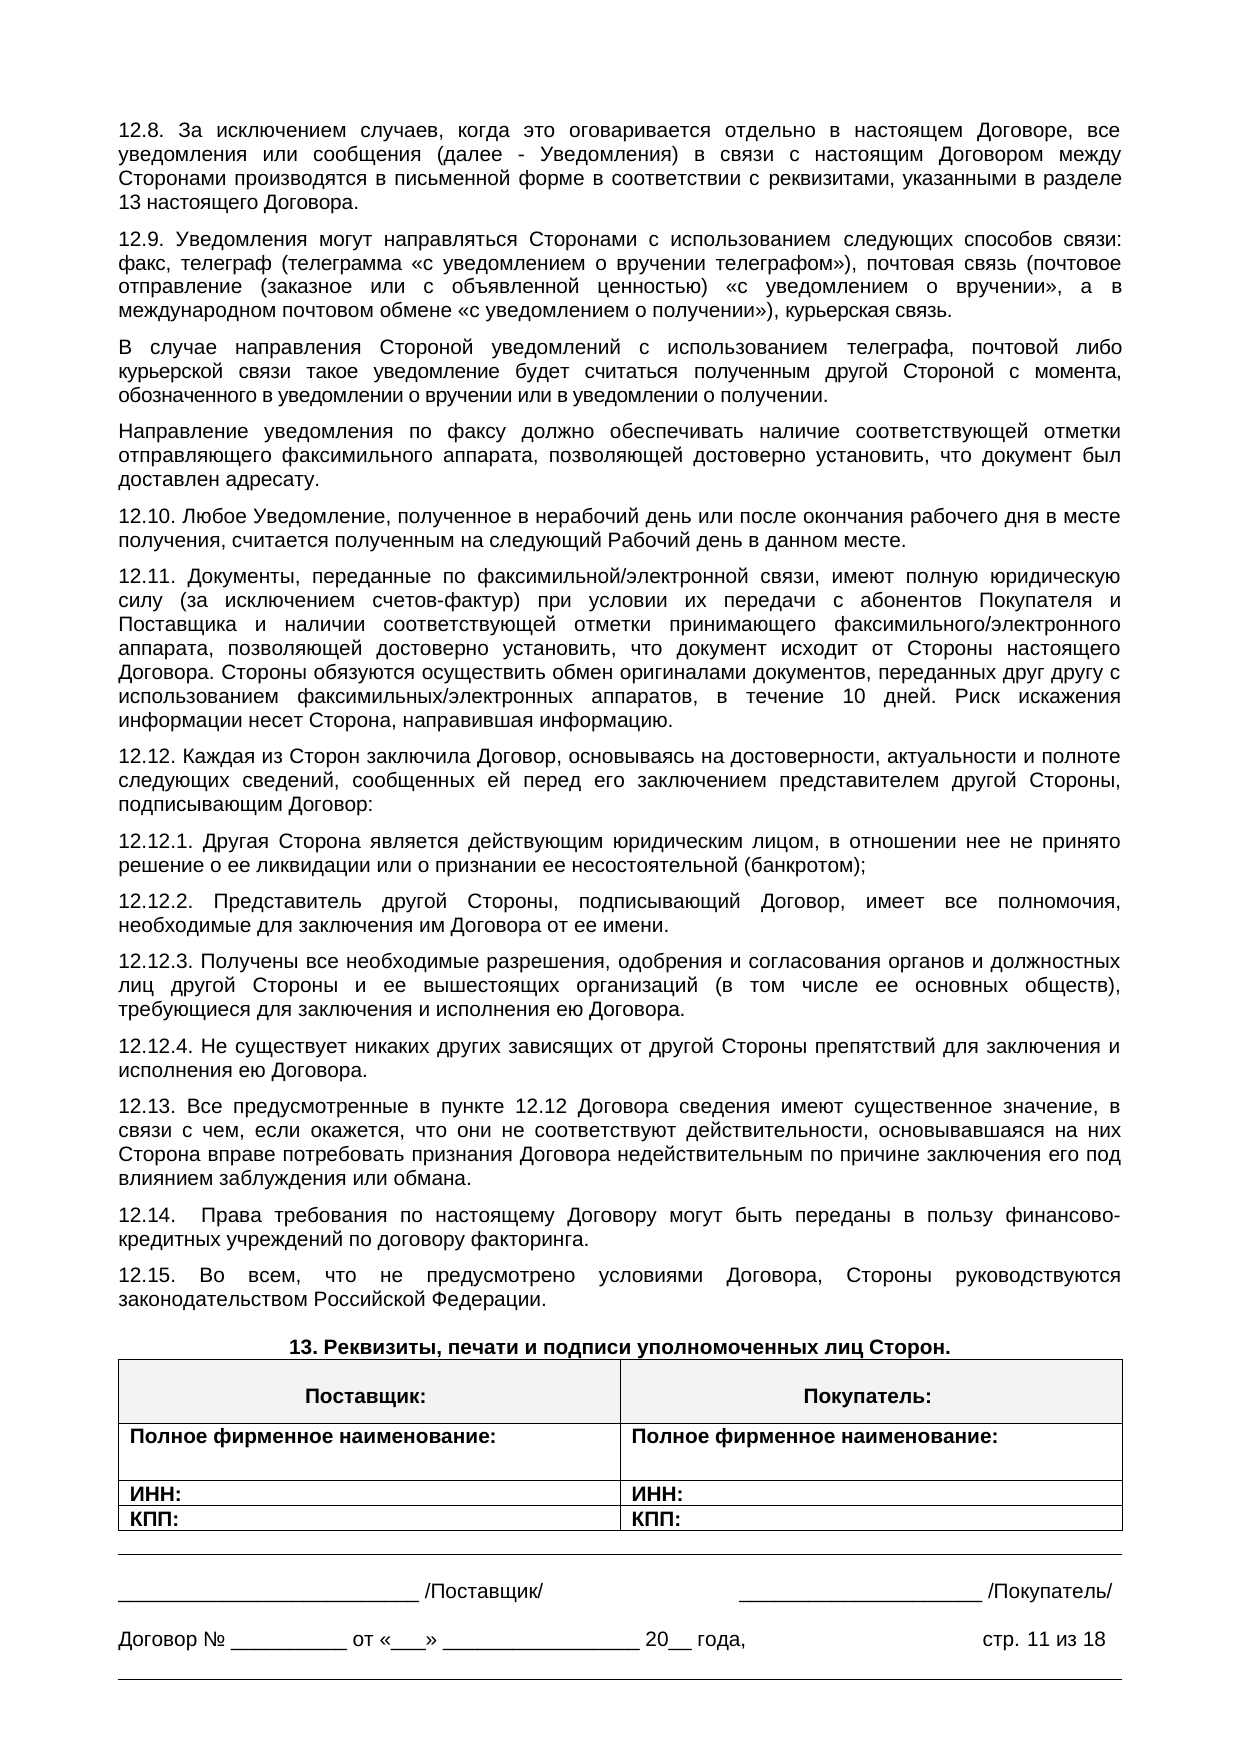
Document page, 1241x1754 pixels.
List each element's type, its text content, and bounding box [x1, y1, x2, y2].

text 12.10. Любое Уведомление, полученное в нерабочий день или после окончания рабочего дня в месте получения, считается полученным на следующий Рабочий день в данном месте. [118, 503, 1122, 551]
table_cell КПП: [621, 1506, 1122, 1530]
text 12.12.4. Не существует никаких других зависящих от другой Стороны препятствий для заключения и исполнения ею Договора. [118, 1034, 1122, 1082]
text 12.12. Каждая из Сторон заключила Договор, основываясь на достоверности, актуальности и полноте следующих сведений, сообщенных ей перед его заключением представителем другой Стороны, подписывающим Договор: [118, 744, 1122, 816]
text В случае направления Стороной уведомлений с использованием телеграфа, почтовой либо курьерской связи такое уведомление будет считаться полученным другой Стороной с момента, обозначенного в уведомлении о вручении или в уведомлении о получении. [118, 335, 1122, 407]
text 12.11. Документы, переданные по факсимильной/электронной связи, имеют полную юридическую силу (за исключением счетов-фактур) при условии их передачи с абонентов Покупателя и Поставщика и наличии соответствующей отметки принимающего факсимильного/электронного аппарата, позволяющей достоверно установить, что документ исходит от Стороны настоящего Договора. Стороны обязуются осуществить обмен оригиналами документов, переданных друг другу с использованием факсимильных/электронных аппаратов, в течение 10 дней. Риск искажения информации несет Сторона, направившая информацию. [118, 564, 1122, 732]
text Направление уведомления по факсу должно обеспечивать наличие соответствующей отметки отправляющего факсимильного аппарата, позволяющей достоверно установить, что документ был доставлен адресату. [118, 419, 1122, 491]
text 12.15. Во всем, что не предусмотрено условиями Договора, Стороны руководствуются законодательством Российской Федерации. [118, 1263, 1122, 1311]
text 12.14. Права требования по настоящему Договору могут быть переданы в пользу финансово-кредитных учреждений по договору факторинга. [118, 1202, 1122, 1250]
text 12.12.1. Другая Сторона является действующим юридическим лицом, в отношении нее не принято решение о ее ликвидации или о признании ее несостоятельной (банкротом); [118, 828, 1122, 876]
table_cell ИНН: [621, 1481, 1122, 1505]
text 12.8. За исключением случаев, когда это оговаривается отдельно в настоящем Договоре, все уведомления или сообщения (далее - Уведомления) в связи с настоящим Договором между Сторонами производятся в письменной форме в соответствии с реквизитами, указанными в разделе 13 настоящего Договора. [118, 118, 1122, 214]
text 12.9. Уведомления могут направляться Сторонами с использованием следующих способов связи: факс, телеграф (телеграмма «с уведомлением о вручении телеграфом»), почтовая связь (почтовое отправление (заказное или с объявленной ценностью) «с уведомлением о вручении», а в международном почтовом обмене «с уведомлением о получении»), курьерская связь. [118, 226, 1122, 322]
table_cell ИНН: [119, 1481, 620, 1505]
text 13. Реквизиты, печати и подписи уполномоченных лиц Сторон. [118, 1335, 1122, 1359]
table_header Покупатель: [621, 1360, 1122, 1423]
text 12.12.2. Представитель другой Стороны, подписывающий Договор, имеет все полномочия, необходимые для заключения им Договора от ее имени. [118, 889, 1122, 937]
table_cell КПП: [119, 1506, 620, 1530]
table_header Поставщик: [119, 1360, 620, 1423]
table_cell Полное фирменное наименование: [119, 1424, 620, 1480]
text 12.12.3. Получены все необходимые разрешения, одобрения и согласования органов и должностных лиц другой Стороны и ее вышестоящих организаций (в том числе ее основных обществ), требующиеся для заключения и исполнения ею Договора. [118, 949, 1122, 1021]
text 12.13. Все предусмотренные в пункте 12.12 Договора сведения имеют существенное значение, в связи с чем, если окажется, что они не соответствуют действительности, основывавшаяся на них Сторона вправе потребовать признания Договора недействительным по причине заключения его под влиянием заблуждения или обмана. [118, 1094, 1122, 1190]
table_cell Полное фирменное наименование: [621, 1424, 1122, 1480]
